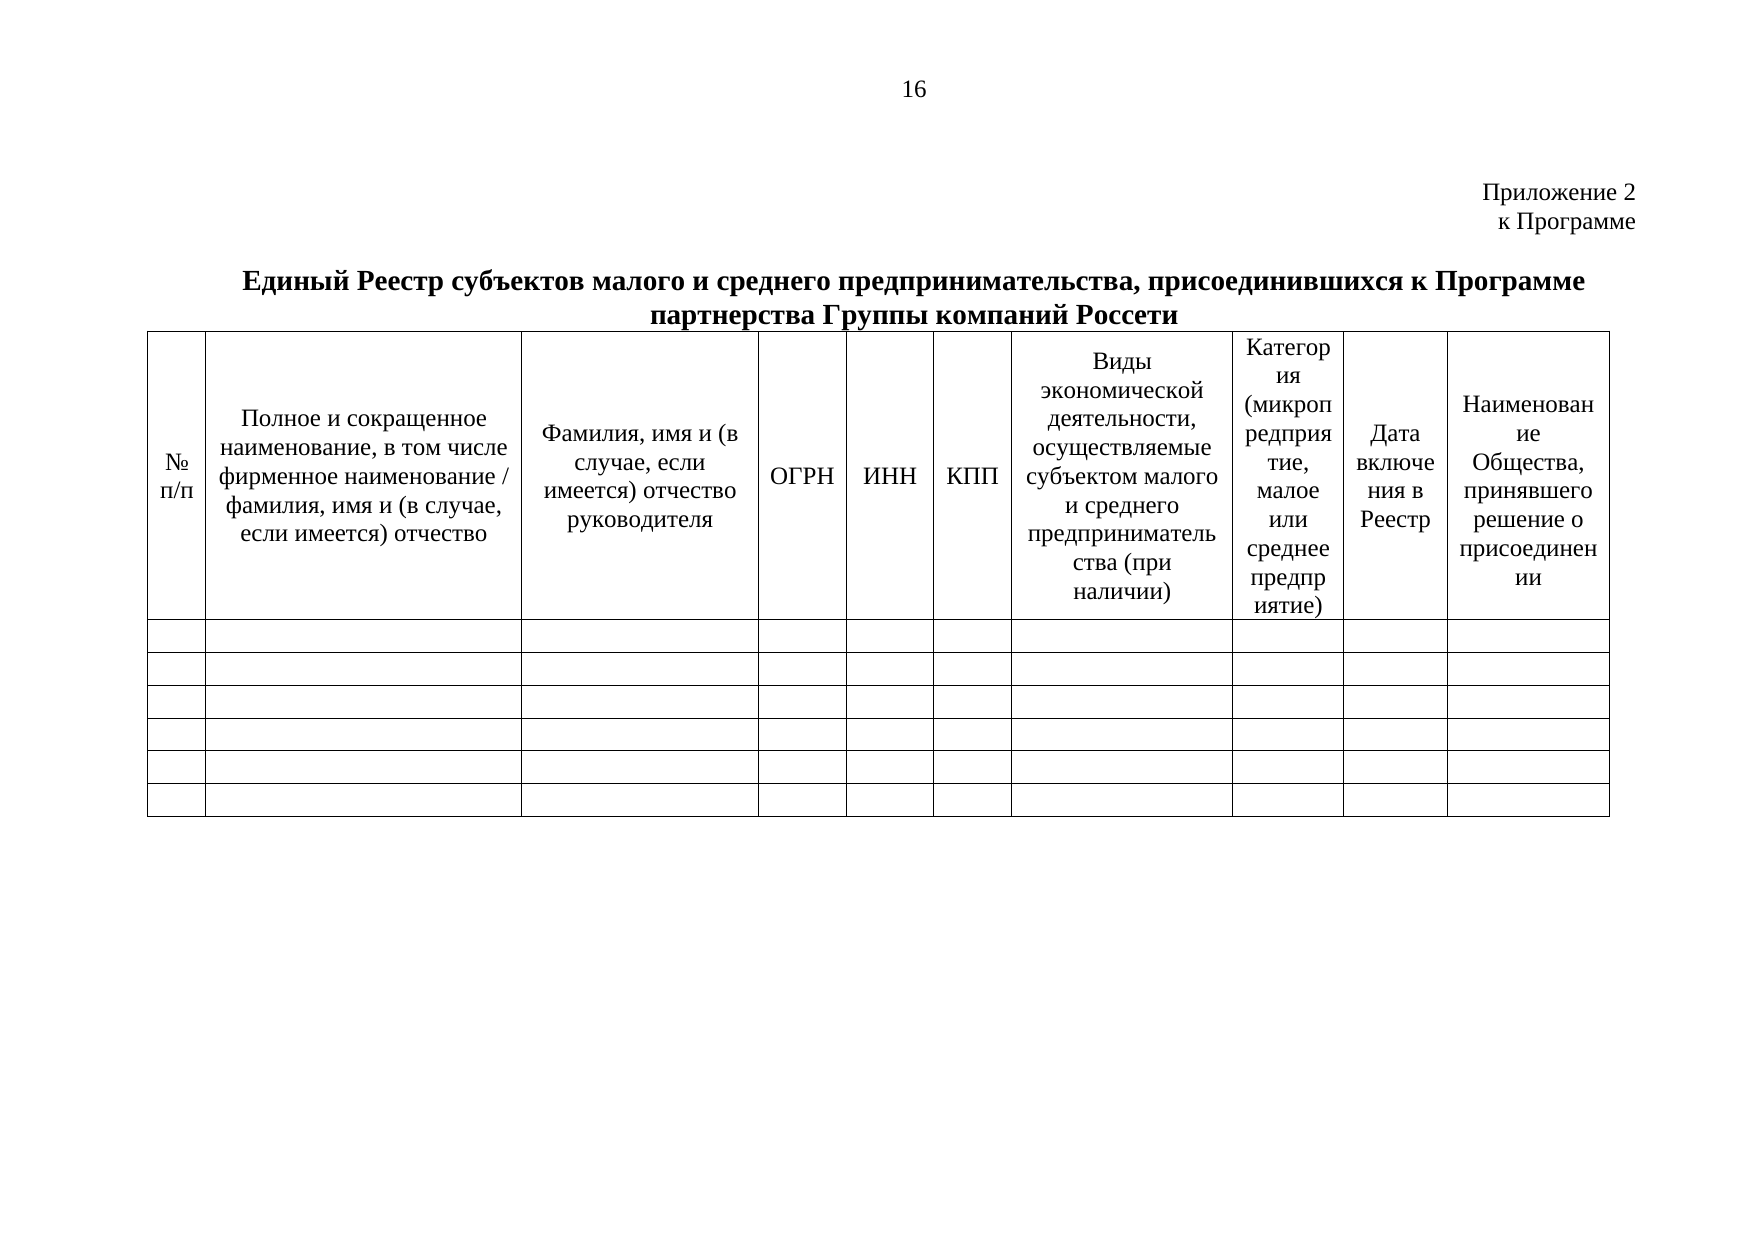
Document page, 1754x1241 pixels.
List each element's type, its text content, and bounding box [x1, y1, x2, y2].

table_cell [1344, 620, 1447, 652]
table_cell [847, 620, 933, 652]
table_cell [148, 620, 205, 652]
table_cell [148, 719, 205, 750]
table_cell [847, 784, 933, 816]
table_cell [934, 620, 1011, 652]
table_cell [759, 686, 846, 717]
table_header № п/п [148, 332, 205, 619]
table_cell [1233, 686, 1343, 717]
table_cell [1448, 620, 1609, 652]
table_cell [148, 751, 205, 783]
table_cell [1448, 751, 1609, 783]
table_cell [1448, 686, 1609, 717]
table_cell [1012, 751, 1232, 783]
table_header КПП [934, 332, 1011, 619]
table_cell [759, 653, 846, 685]
table_header Виды экономической деятельности, осуществляемые субъектом малого и среднего предпринимательства (при наличии) [1012, 332, 1232, 619]
table_cell [934, 653, 1011, 685]
table_cell [934, 686, 1011, 717]
table_cell [1448, 653, 1609, 685]
table_cell [934, 784, 1011, 816]
table_cell [1012, 686, 1232, 717]
table_header ОГРН [759, 332, 846, 619]
table_cell [206, 620, 521, 652]
table_cell [759, 784, 846, 816]
table_cell [1012, 784, 1232, 816]
table_cell [1012, 653, 1232, 685]
table_cell [759, 719, 846, 750]
table_cell [1233, 653, 1343, 685]
table_cell [522, 686, 758, 717]
table_cell [1448, 784, 1609, 816]
table_cell [1344, 653, 1447, 685]
table_cell [847, 653, 933, 685]
table_cell [522, 653, 758, 685]
table_cell [847, 719, 933, 750]
text к Программе [842, 206, 1636, 235]
table_header Дата включения в Реестр [1344, 332, 1447, 619]
table_cell [522, 719, 758, 750]
table_header Категория (микропредприятие, малое или среднее предприятие) [1233, 332, 1343, 619]
table_cell [847, 686, 933, 717]
table_cell [1012, 620, 1232, 652]
table_header Фамилия, имя и (в случае, если имеется) отчество руководителя [522, 332, 758, 619]
text Приложение 2 [842, 177, 1636, 206]
table_cell [934, 719, 1011, 750]
table_cell [759, 751, 846, 783]
table_cell [148, 686, 205, 717]
table_header ИНН [847, 332, 933, 619]
table_cell [934, 751, 1011, 783]
text Единый Реестр субъектов малого и среднего предпринимательства, присоединившихся к Программе партнерства Группы компаний Россети [192, 263, 1636, 331]
table_cell [1448, 719, 1609, 750]
table_cell [1344, 719, 1447, 750]
table_cell [847, 751, 933, 783]
table_cell [206, 653, 521, 685]
table_cell [522, 784, 758, 816]
table_cell [759, 620, 846, 652]
table_cell [148, 784, 205, 816]
table_cell [522, 620, 758, 652]
table_cell [1344, 751, 1447, 783]
table_cell [1233, 719, 1343, 750]
table_cell [206, 686, 521, 717]
table_header Полное и сокращенное наименование, в том числе фирменное наименование / фамилия, имя и (в случае, если имеется) отчество [206, 332, 521, 619]
table_cell [206, 719, 521, 750]
table_cell [148, 653, 205, 685]
table_cell [206, 784, 521, 816]
table_cell [1233, 620, 1343, 652]
table_cell [206, 751, 521, 783]
table_cell [522, 751, 758, 783]
table_cell [1344, 784, 1447, 816]
table_cell [1344, 686, 1447, 717]
table_cell [1012, 719, 1232, 750]
table_cell [1233, 784, 1343, 816]
table_cell [1233, 751, 1343, 783]
table_header Наименование Общества, принявшего решение о присоединении [1448, 332, 1609, 619]
